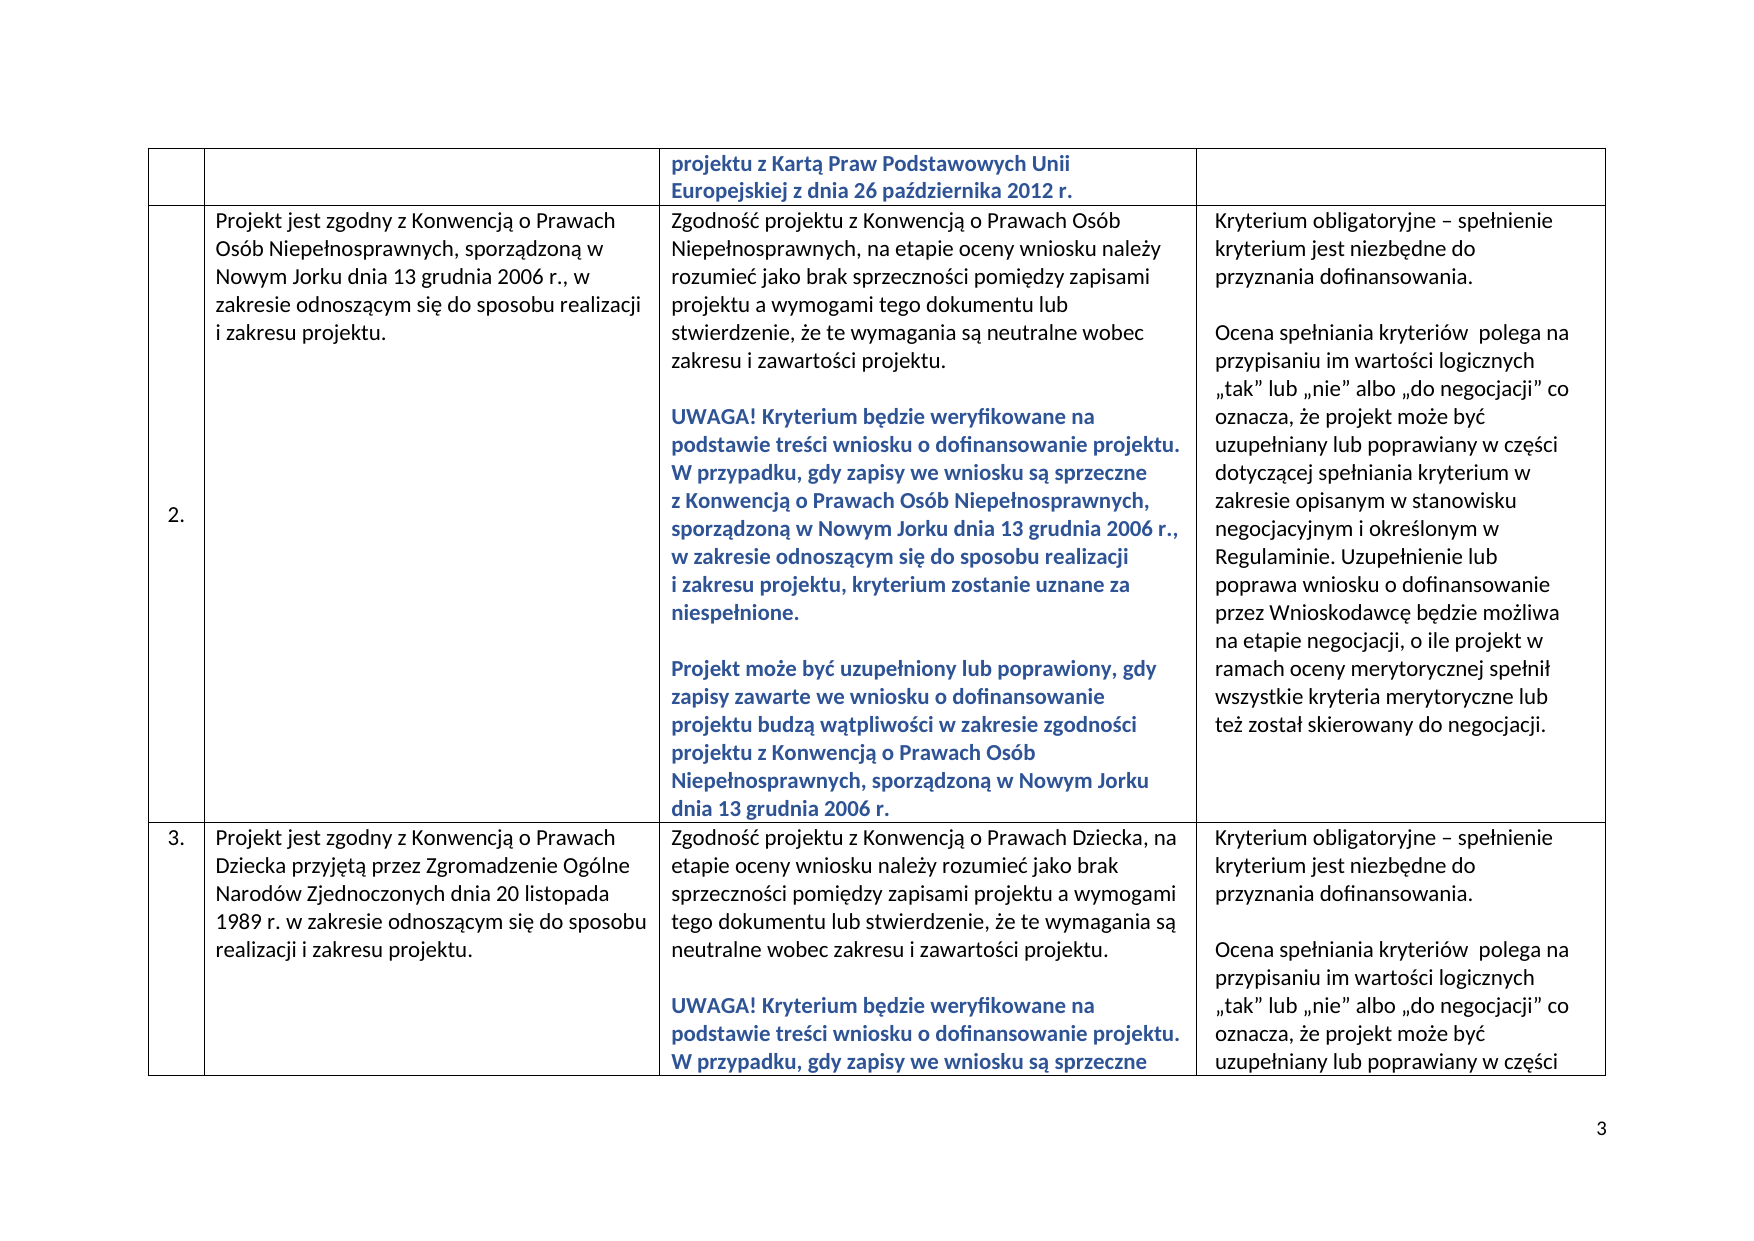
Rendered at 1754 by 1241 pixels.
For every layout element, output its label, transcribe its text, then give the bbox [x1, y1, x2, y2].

table_cell 2. [149, 206, 204, 822]
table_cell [1197, 149, 1605, 205]
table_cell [205, 149, 659, 205]
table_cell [1197, 823, 1605, 1075]
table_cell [660, 149, 1196, 205]
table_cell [660, 823, 1196, 1075]
table_cell Zgodność projektu z Konwencją o Prawach Osób Niepełnosprawnych, na etapie oceny wniosku należy rozumieć jako brak sprzeczności pomiędzy zapisami projektu a wymogami tego dokumentu lub stwierdzenie, że te wymagania są neutralne wobec zakresu i zawartości projektu. UWAGA! Kryterium będzie weryfikowane na podstawie treści wniosku o dofinansowanie projektu. W przypadku, gdy zapisy we wniosku są sprzeczne z Konwencją o Prawach Osób Niepełnosprawnych, sporządzoną w Nowym Jorku dnia 13 grudnia 2006 r., w zakresie odnoszącym się do sposobu realizacji i zakresu projektu, kryterium zostanie uznane za niespełnione. Projekt może być uzupełniony lub poprawiony, gdy zapisy zawarte we wniosku o dofinansowanie projektu budzą wątpliwości w zakresie zgodności projektu z Konwencją o Prawach Osób Niepełnosprawnych, sporządzoną w Nowym Jorku dnia 13 grudnia 2006 r. [660, 206, 1196, 822]
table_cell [205, 823, 659, 1075]
table_cell 3. [149, 823, 204, 1075]
table_cell 1. [149, 149, 204, 205]
table_cell Projekt jest zgodny z Konwencją o Prawach Osób Niepełnosprawnych, sporządzoną w Nowym Jorku dnia 13 grudnia 2006 r., w zakresie odnoszącym się do sposobu realizacji i zakresu projektu. [205, 206, 659, 822]
